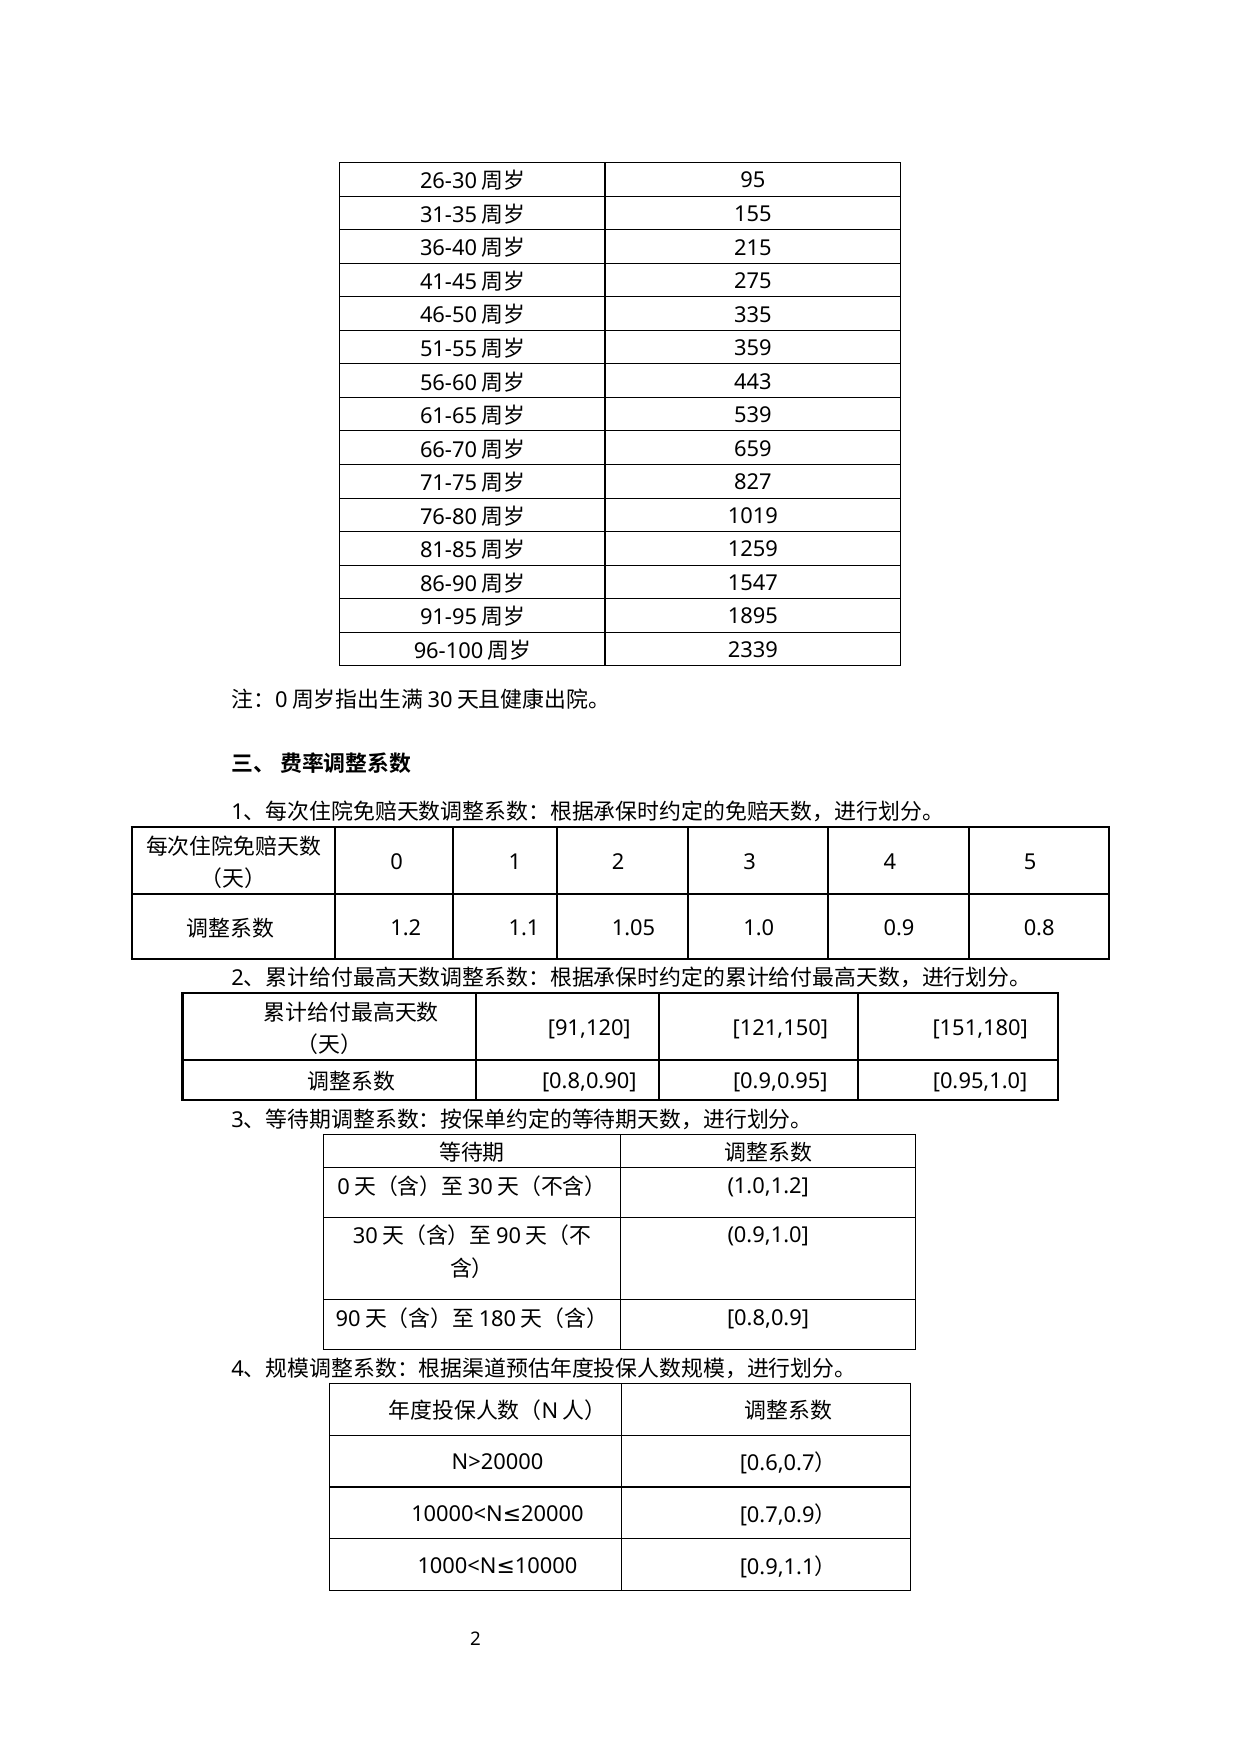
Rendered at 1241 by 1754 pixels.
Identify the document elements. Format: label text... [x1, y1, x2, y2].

table_cell 359 [606, 331, 900, 363]
table_header 4 [829, 828, 968, 893]
text 2、累计给付最高天数调整系数：根据承保时约定的累计给付最高天数，进行划分。 [187, 960, 1053, 992]
table_header 累计给付最高天数（天） [184, 994, 475, 1059]
table_cell 31-35周岁 [340, 197, 604, 229]
table_header 每次住院免赔天数（天） [133, 828, 334, 893]
table_cell 1547 [606, 566, 900, 598]
table_cell 调整系数 [184, 1061, 475, 1099]
table_header 2 [558, 828, 687, 893]
table_cell (1.0,1.2] [621, 1168, 915, 1217]
table_header 调整系数 [622, 1384, 910, 1434]
table_cell 41-45周岁 [340, 264, 604, 296]
table_cell 1.2 [336, 895, 452, 957]
table_cell 66-70周岁 [340, 431, 604, 464]
table_cell 51-55周岁 [340, 331, 604, 363]
table_cell 26-30周岁 [340, 163, 604, 196]
table_cell 539 [606, 398, 900, 430]
table_cell 1000<N≤10000 [330, 1539, 621, 1590]
table_cell 81-85周岁 [340, 532, 604, 564]
table_cell N>20000 [330, 1436, 621, 1486]
table_cell 56-60周岁 [340, 364, 604, 397]
text 三、 费率调整系数 [187, 746, 1053, 778]
table_header 0 [336, 828, 452, 893]
text 3、等待期调整系数：按保单约定的等待期天数，进行划分。 [187, 1101, 1053, 1134]
table_header 5 [970, 828, 1108, 893]
table_header [91,120] [477, 994, 658, 1059]
table_cell [0.9,1.1） [622, 1539, 910, 1590]
table_cell 1.0 [689, 895, 827, 957]
table_cell 0天（含）至30天（不含） [324, 1168, 620, 1217]
text 注：0周岁指出生满30天且健康出院。 [187, 682, 1053, 714]
table_cell 1259 [606, 532, 900, 564]
table_header 调整系数 [621, 1135, 915, 1167]
table_cell [0.8,0.90] [477, 1061, 658, 1099]
table_cell 1.1 [454, 895, 556, 957]
table_cell 90天（含）至180天（含） [324, 1300, 620, 1349]
table_cell 10000<N≤20000 [330, 1488, 621, 1538]
table_cell 0.8 [970, 895, 1108, 957]
table_header 等待期 [324, 1135, 620, 1167]
table_cell 215 [606, 230, 900, 263]
table_cell 0.9 [829, 895, 968, 957]
table_cell 95 [606, 163, 900, 196]
table_cell 调整系数 [133, 895, 334, 957]
table_cell 46-50周岁 [340, 297, 604, 330]
table_cell 335 [606, 297, 900, 330]
table_cell 71-75周岁 [340, 465, 604, 497]
table_cell 827 [606, 465, 900, 497]
table_cell 36-40周岁 [340, 230, 604, 263]
table_cell 1895 [606, 599, 900, 632]
table_cell 659 [606, 431, 900, 464]
table_header 年度投保人数（N人） [330, 1384, 621, 1434]
text 1、每次住院免赔天数调整系数：根据承保时约定的免赔天数，进行划分。 [187, 794, 1053, 826]
table_cell 86-90周岁 [340, 566, 604, 598]
table_cell 76-80周岁 [340, 499, 604, 531]
text 4、规模调整系数：根据渠道预估年度投保人数规模，进行划分。 [187, 1350, 1053, 1383]
table_cell [0.6,0.7） [622, 1436, 910, 1486]
table_cell 155 [606, 197, 900, 229]
table_cell [0.7,0.9） [622, 1488, 910, 1538]
table_cell 275 [606, 264, 900, 296]
table_cell 443 [606, 364, 900, 397]
table_cell 91-95周岁 [340, 599, 604, 632]
table_cell [0.95,1.0] [859, 1061, 1057, 1099]
table_cell 96-100周岁 [340, 633, 604, 665]
table_cell [0.8,0.9] [621, 1300, 915, 1349]
table_cell 2339 [606, 633, 900, 665]
table_cell 61-65周岁 [340, 398, 604, 430]
table_header [151,180] [859, 994, 1057, 1059]
table_cell 30天（含）至90天（不含） [324, 1218, 620, 1299]
table_cell (0.9,1.0] [621, 1218, 915, 1299]
table_header 3 [689, 828, 827, 893]
table_cell [0.9,0.95] [660, 1061, 857, 1099]
table_cell 1.05 [558, 895, 687, 957]
table_header [121,150] [660, 994, 857, 1059]
table_header 1 [454, 828, 556, 893]
table_cell 1019 [606, 499, 900, 531]
